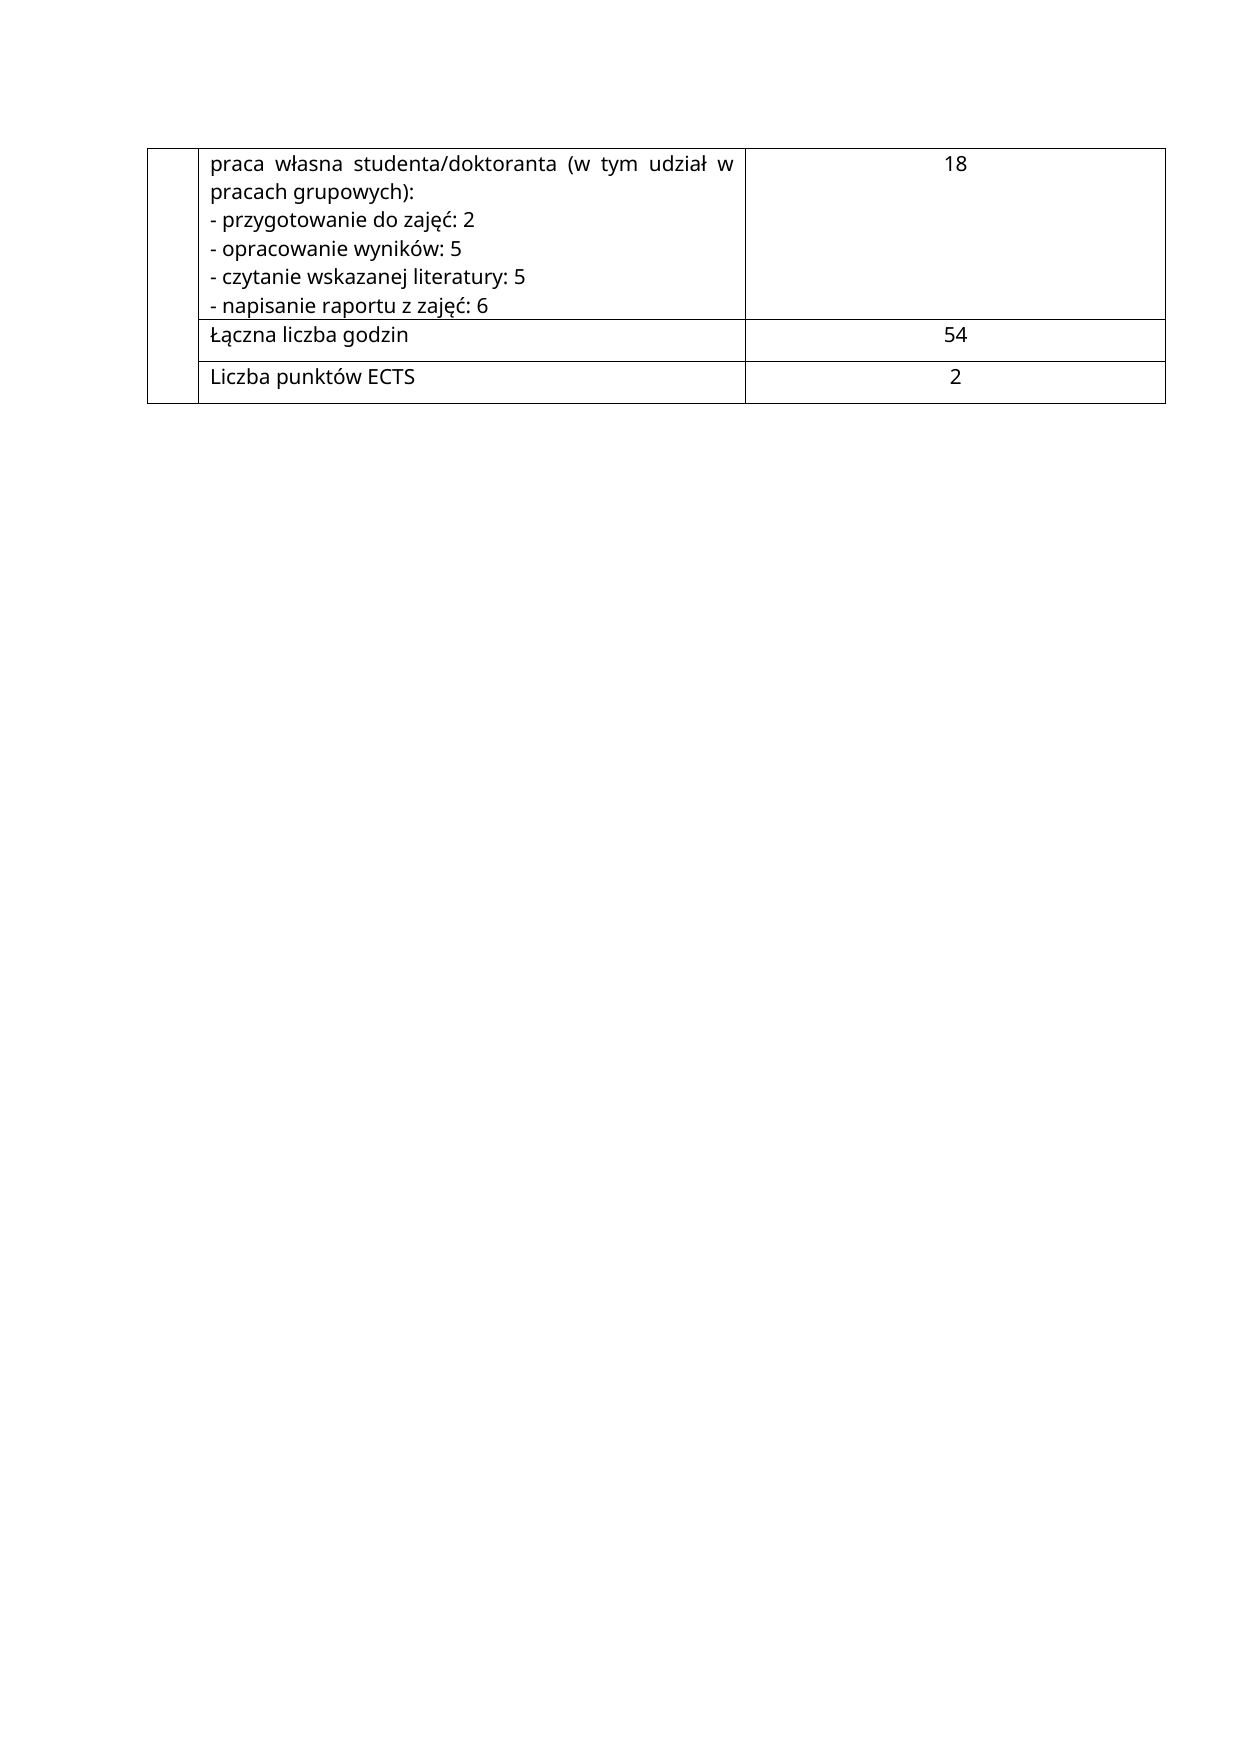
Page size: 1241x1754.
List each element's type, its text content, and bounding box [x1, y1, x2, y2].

table_cell 54 [746, 320, 1165, 361]
table_cell 2 [746, 362, 1165, 403]
table_cell 18 [746, 149, 1165, 319]
table_cell Liczba punktów ECTS [199, 362, 745, 403]
table_cell Łączna liczba godzin [199, 320, 745, 361]
table_cell praca własna studenta/doktoranta (w tym udział w pracach grupowych): - przygotowanie do zajęć: 2 - opracowanie wyników: 5 - czytanie wskazanej literatury: 5 - napisanie raportu z zajęć: 6 [199, 149, 745, 319]
